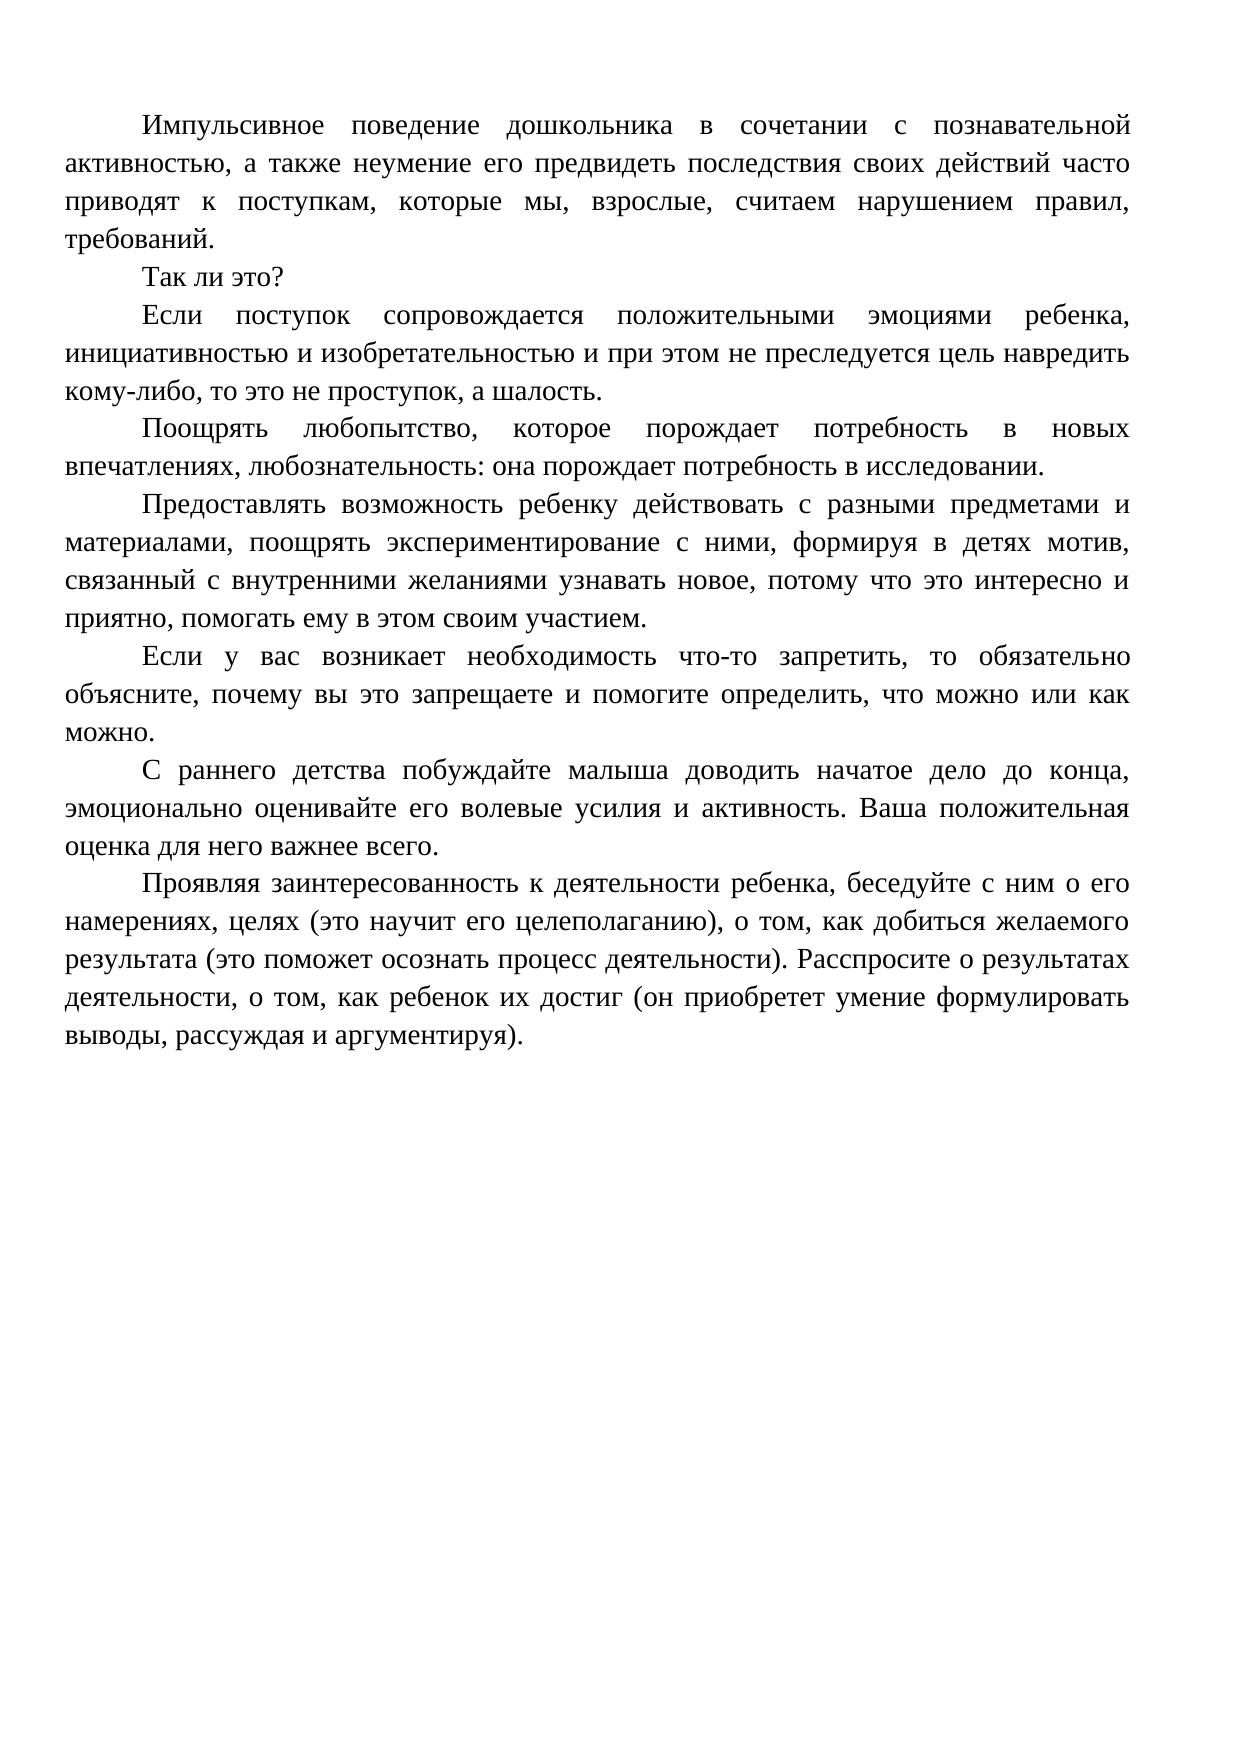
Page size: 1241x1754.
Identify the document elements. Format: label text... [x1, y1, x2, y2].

text Проявляя заинтересованность к деятельности ребенка, беседуйте с ним о его намерениях, целях (это научит его целеполаганию), о том, как добиться желаемого результата (это поможет осознать процесс деятельности). Расспросите о результатах деятельности, о том, как ребенок их достиг (он приобретет умение формулировать выводы, рассуждая и аргументируя). [64, 862, 1131, 1052]
text Так ли это? [64, 256, 1131, 294]
text С раннего детства побуждайте малыша доводить начатое дело до конца, эмоционально оценивайте его волевые усилия и активность. Ваша положительная оценка для него важнее всего. [64, 749, 1131, 862]
text Если у вас возникает необходимость что-то запретить, то обязательно объясните, почему вы это запрещаете и помогите определить, что можно или как можно. [64, 635, 1131, 749]
text Поощрять любопытство, которое порождает потребность в новых впечатлениях, любознательность: она порождает потребность в исследовании. [64, 407, 1131, 483]
text Предоставлять возможность ребенку действовать с разными предметами и материалами, поощрять экспериментирование с ними, формируя в детях мотив, связанный с внутренними желаниями узнавать новое, потому что это интересно и приятно, помогать ему в этом своим участием. [64, 483, 1131, 635]
text Если поступок сопровождается положительными эмоциями ребенка, инициативностью и изобретательностью и при этом не преследуется цель навредить кому-либо, то это не проступок, а шалость. [64, 294, 1131, 407]
text Импульсивное поведение дошкольника в сочетании с познавательной активностью, а также неумение его предвидеть последствия своих действий часто приводят к поступкам, которые мы, взрослые, считаем нарушением правил, требований. [64, 104, 1131, 256]
